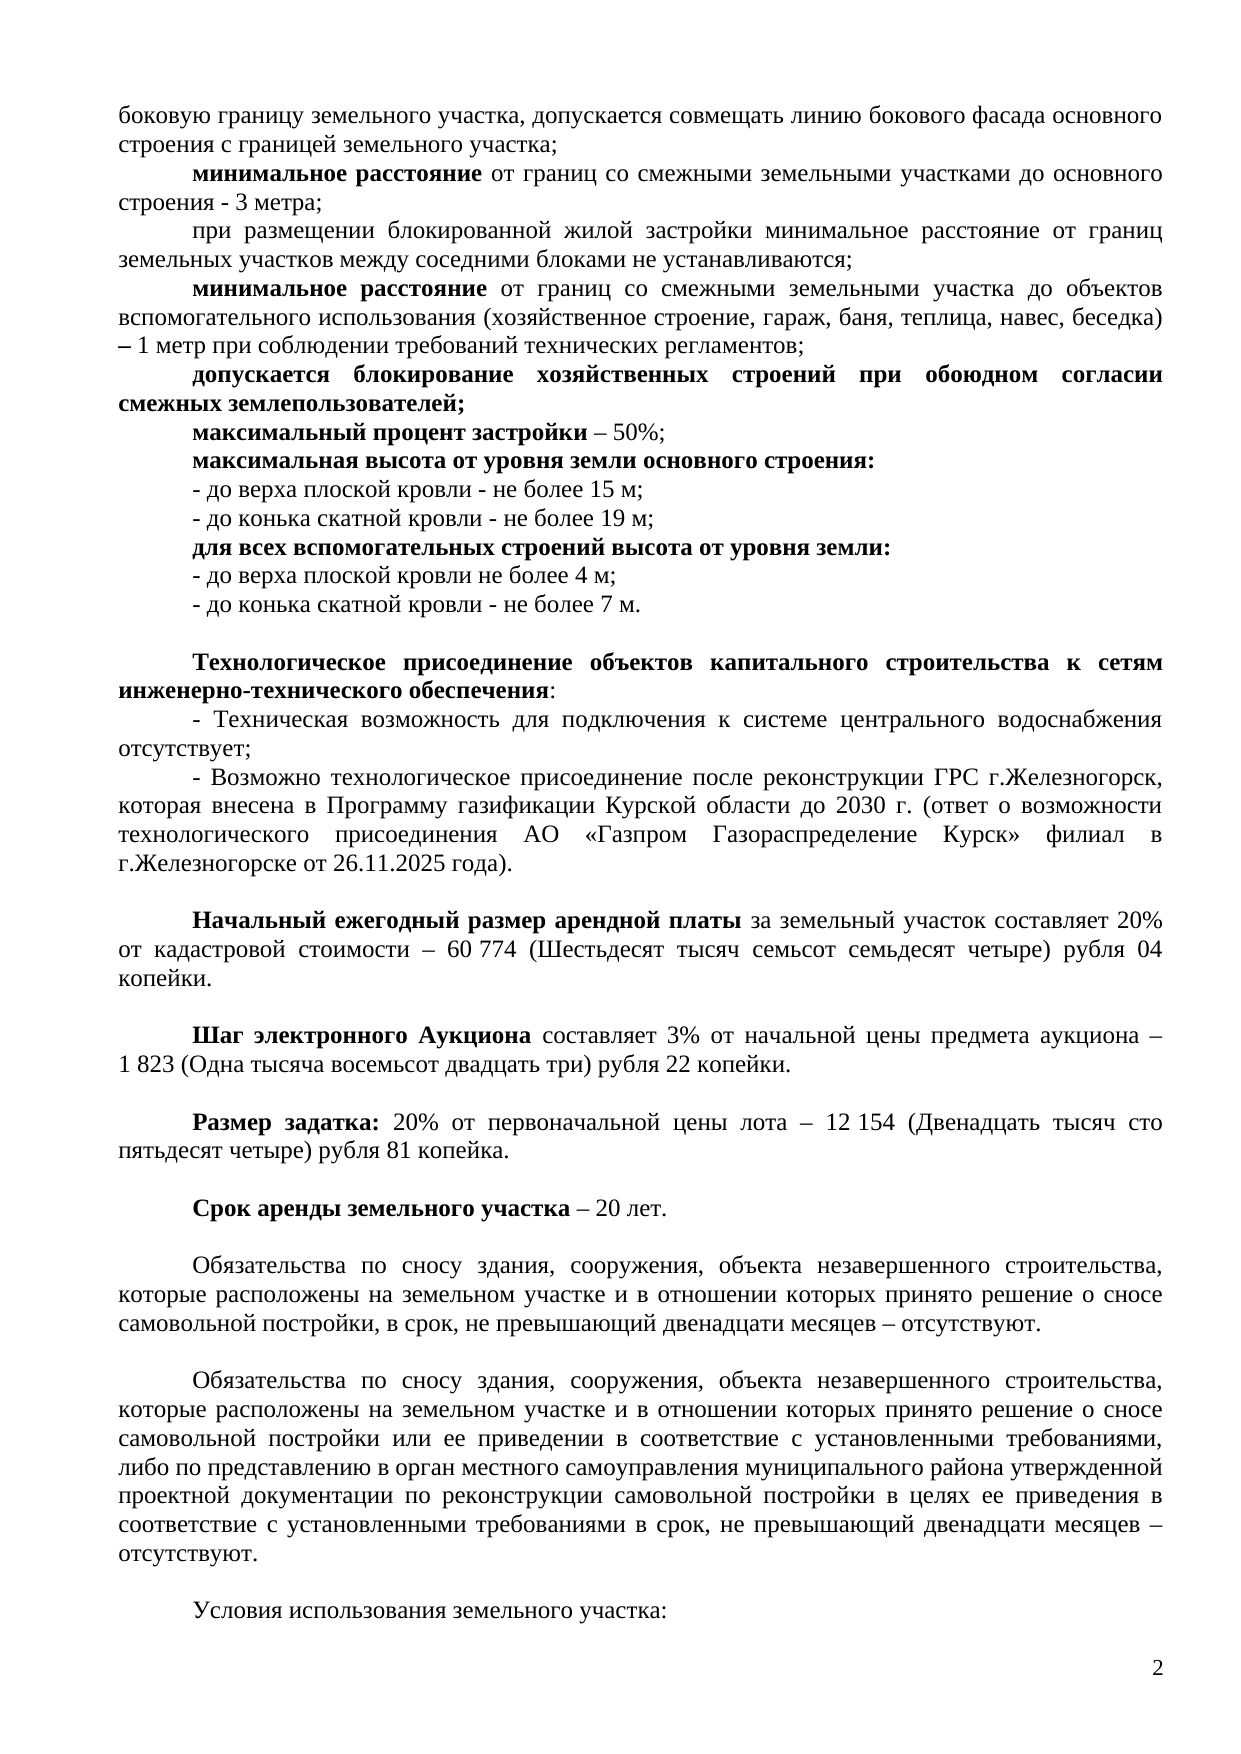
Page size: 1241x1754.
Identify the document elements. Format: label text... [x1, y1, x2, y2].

list при размещении блокированной жилой застройки минимальное расстояние от границ земельных участков между соседними блоками не устанавливаются; [118, 215, 1163, 273]
list минимальное расстояние от границ со смежными земельными участка до объектов вспомогательного использования (хозяйственное строение, гараж, баня, теплица, навес, беседка) – 1 метр при соблюдении требований технических регламентов; [118, 273, 1163, 359]
list минимальное расстояние от границ со смежными земельными участками до основного строения - 3 метра; [118, 158, 1163, 215]
list допускается блокирование хозяйственных строений при обоюдном согласии смежных землепользователей; [118, 359, 1163, 417]
list - до верха плоской кровли не более 4 м; [118, 560, 1163, 589]
text Шаг электронного Аукциона составляет 3% от начальной цены предмета аукциона – 1 823 (Одна тысяча восемьсот двадцать три) рубля 22 копейки. [118, 1020, 1163, 1078]
text Срок аренды земельного участка – 20 лет. [118, 1193, 1163, 1222]
text Обязательства по сносу здания, сооружения, объекта незавершенного строительства, которые расположены на земельном участке и в отношении которых принято решение о сносе самовольной постройки или ее приведении в соответствие с установленными требованиями, либо по представлению в орган местного самоуправления муниципального района утвержденной проектной документации по реконструкции самовольной постройки в целях ее приведения в соответствие с установленными требованиями в срок, не превышающий двенадцати месяцев – отсутствуют. [118, 1365, 1163, 1567]
text Условия использования земельного участка: [118, 1595, 1163, 1624]
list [118, 100, 1163, 158]
text Технологическое присоединение объектов капитального строительства к сетям инженерно-технического обеспечения: [118, 647, 1163, 704]
text - Возможно технологическое присоединение после реконструкции ГРС г.Железногорск, которая внесена в Программу газификации Курской области до 2030 г. (ответ о возможности технологического присоединения АО «Газпром Газораспределение Курск» филиал в г.Железногорске от 26.11.2025 года). [118, 762, 1163, 877]
list максимальный процент застройки – 50%; [118, 417, 1163, 445]
list - до конька скатной кровли - не более 7 м. [118, 589, 1163, 618]
text - Техническая возможность для подключения к системе центрального водоснабжения отсутствует; [118, 704, 1163, 762]
text Размер задатка: 20% от первоначальной цены лота – 12 154 (Двенадцать тысяч сто пятьдесят четыре) рубля 81 копейка. [118, 1107, 1163, 1164]
list для всех вспомогательных строений высота от уровня земли: [118, 532, 1163, 560]
list - до верха плоской кровли - не более 15 м; [118, 474, 1163, 503]
text Начальный ежегодный размер арендной платы за земельный участок составляет 20% от кадастровой стоимости – 60 774 (Шестьдесят тысяч семьсот семьдесят четыре) рубля 04 копейки. [118, 905, 1163, 992]
list - до конька скатной кровли - не более 19 м; [118, 503, 1163, 532]
list максимальная высота от уровня земли основного строения: [118, 445, 1163, 474]
text Обязательства по сносу здания, сооружения, объекта незавершенного строительства, которые расположены на земельном участке и в отношении которых принято решение о сносе самовольной постройки, в срок, не превышающий двенадцати месяцев – отсутствуют. [118, 1250, 1163, 1337]
